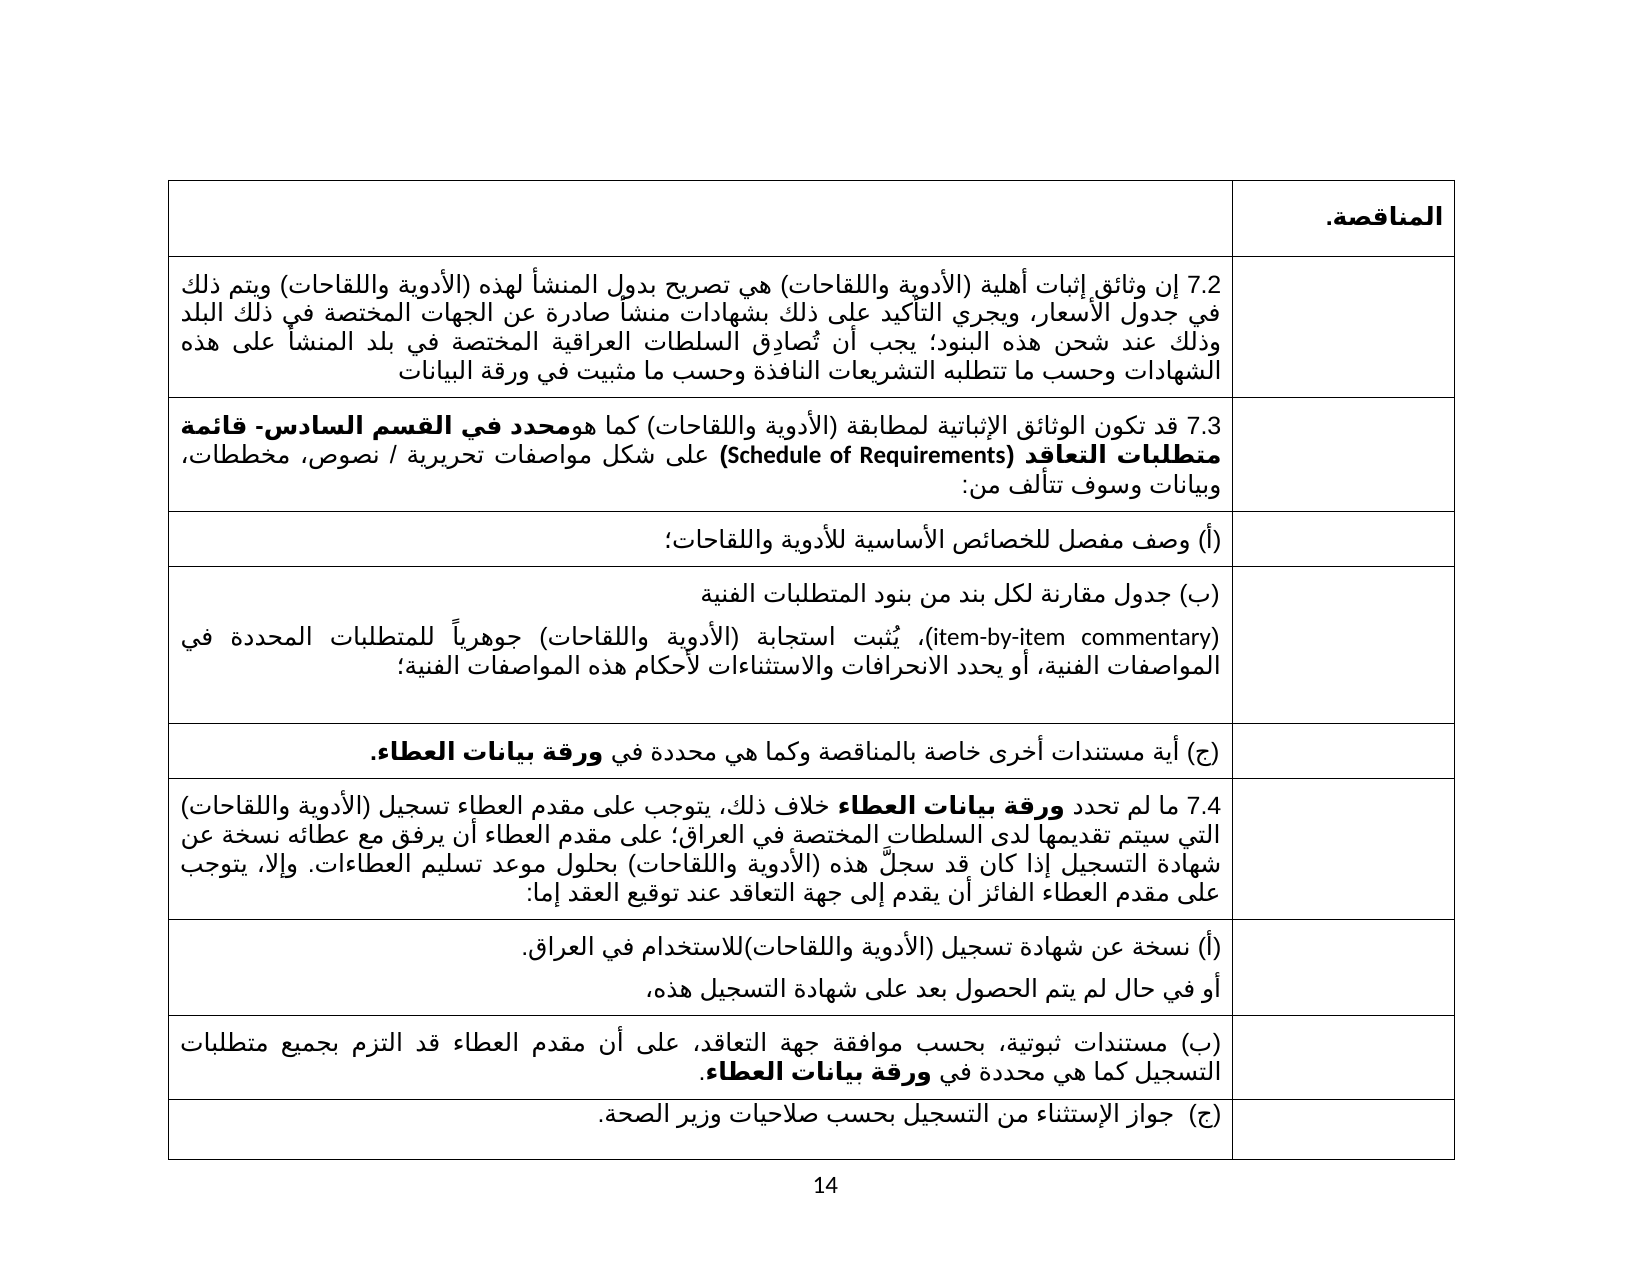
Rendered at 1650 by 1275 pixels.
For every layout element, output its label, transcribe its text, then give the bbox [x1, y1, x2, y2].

table_cell [1233, 257, 1454, 397]
table_cell (ج) أية مستندات أخرى خاصة بالمناقصة وكما هي محددة في ورقة بيانات العطاء. [169, 724, 1232, 778]
table_cell 7.2 إن وثائق إثبات أهلية (الأدوية واللقاحات) هي تصريح بدول المنشأ لهذه (الأدوية واللقاحات) ويتم ذلك في جدول الأسعار، ويجري التأكيد على ذلك بشهادات منشأ صادرة عن الجهات المختصة في ذلك البلد وذلك عند شحن هذه البنود؛ يجب أن تُصادِق السلطات العراقية المختصة في بلد المنشأ على هذه الشهادات وحسب ما تتطلبه التشريعات النافذة وحسب ما مثبيت في ورقة البيانات [169, 257, 1232, 397]
table_cell 7.3 قد تكون الوثائق الإثباتية لمطابقة (الأدوية واللقاحات) كما هومحدد في القسم السادس- قائمة متطلبات التعاقد (Schedule of Requirements) على شكل مواصفات تحريرية / نصوص، مخططات، وبيانات وسوف تتألف من: [169, 398, 1232, 511]
table_cell [1233, 512, 1454, 566]
table_cell [1233, 920, 1454, 1015]
table_cell (ب) جدول مقارنة لكل بند من بنود المتطلبات الفنية (item-by-item commentary)، يُثبت استجابة (الأدوية واللقاحات) جوهرياً للمتطلبات المحددة في المواصفات الفنية، أو يحدد الانحرافات والاستثناءات لأحكام هذه المواصفات الفنية؛ [169, 567, 1232, 723]
table_cell [1233, 1016, 1454, 1098]
table_cell [1233, 398, 1454, 511]
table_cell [1233, 181, 1454, 256]
table_cell 7.4 ما لم تحدد ورقة بيانات العطاء خلاف ذلك، يتوجب على مقدم العطاء تسجيل (الأدوية واللقاحات) التي سيتم تقديمها لدى السلطات المختصة في العراق؛ على مقدم العطاء أن يرفق مع عطائه نسخة عن شهادة التسجيل إذا كان قد سجلَّ هذه (الأدوية واللقاحات) بحلول موعد تسليم العطاءات. وإلا، يتوجب على مقدم العطاء الفائز أن يقدم إلى جهة التعاقد عند توقيع العقد إما: [169, 779, 1232, 919]
table_cell (ب) مستندات ثبوتية، بحسب موافقة جهة التعاقد، على أن مقدم العطاء قد التزم بجميع متطلبات التسجيل كما هي محددة في ورقة بيانات العطاء. [169, 1016, 1232, 1098]
table_cell [1233, 1100, 1454, 1159]
table_cell [1233, 724, 1454, 778]
table_cell (ج) جواز الإستثناء من التسجيل بحسب صلاحيات وزير الصحة. [169, 1100, 1232, 1159]
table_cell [169, 181, 1232, 256]
table_cell [1233, 779, 1454, 919]
table_cell [1233, 567, 1454, 723]
table_cell (أ) نسخة عن شهادة تسجيل (الأدوية واللقاحات)للاستخدام في العراق. أو في حال لم يتم الحصول بعد على شهادة التسجيل هذه، [169, 920, 1232, 1015]
table_cell (أ) وصف مفصل للخصائص الأساسية للأدوية واللقاحات؛ [169, 512, 1232, 566]
